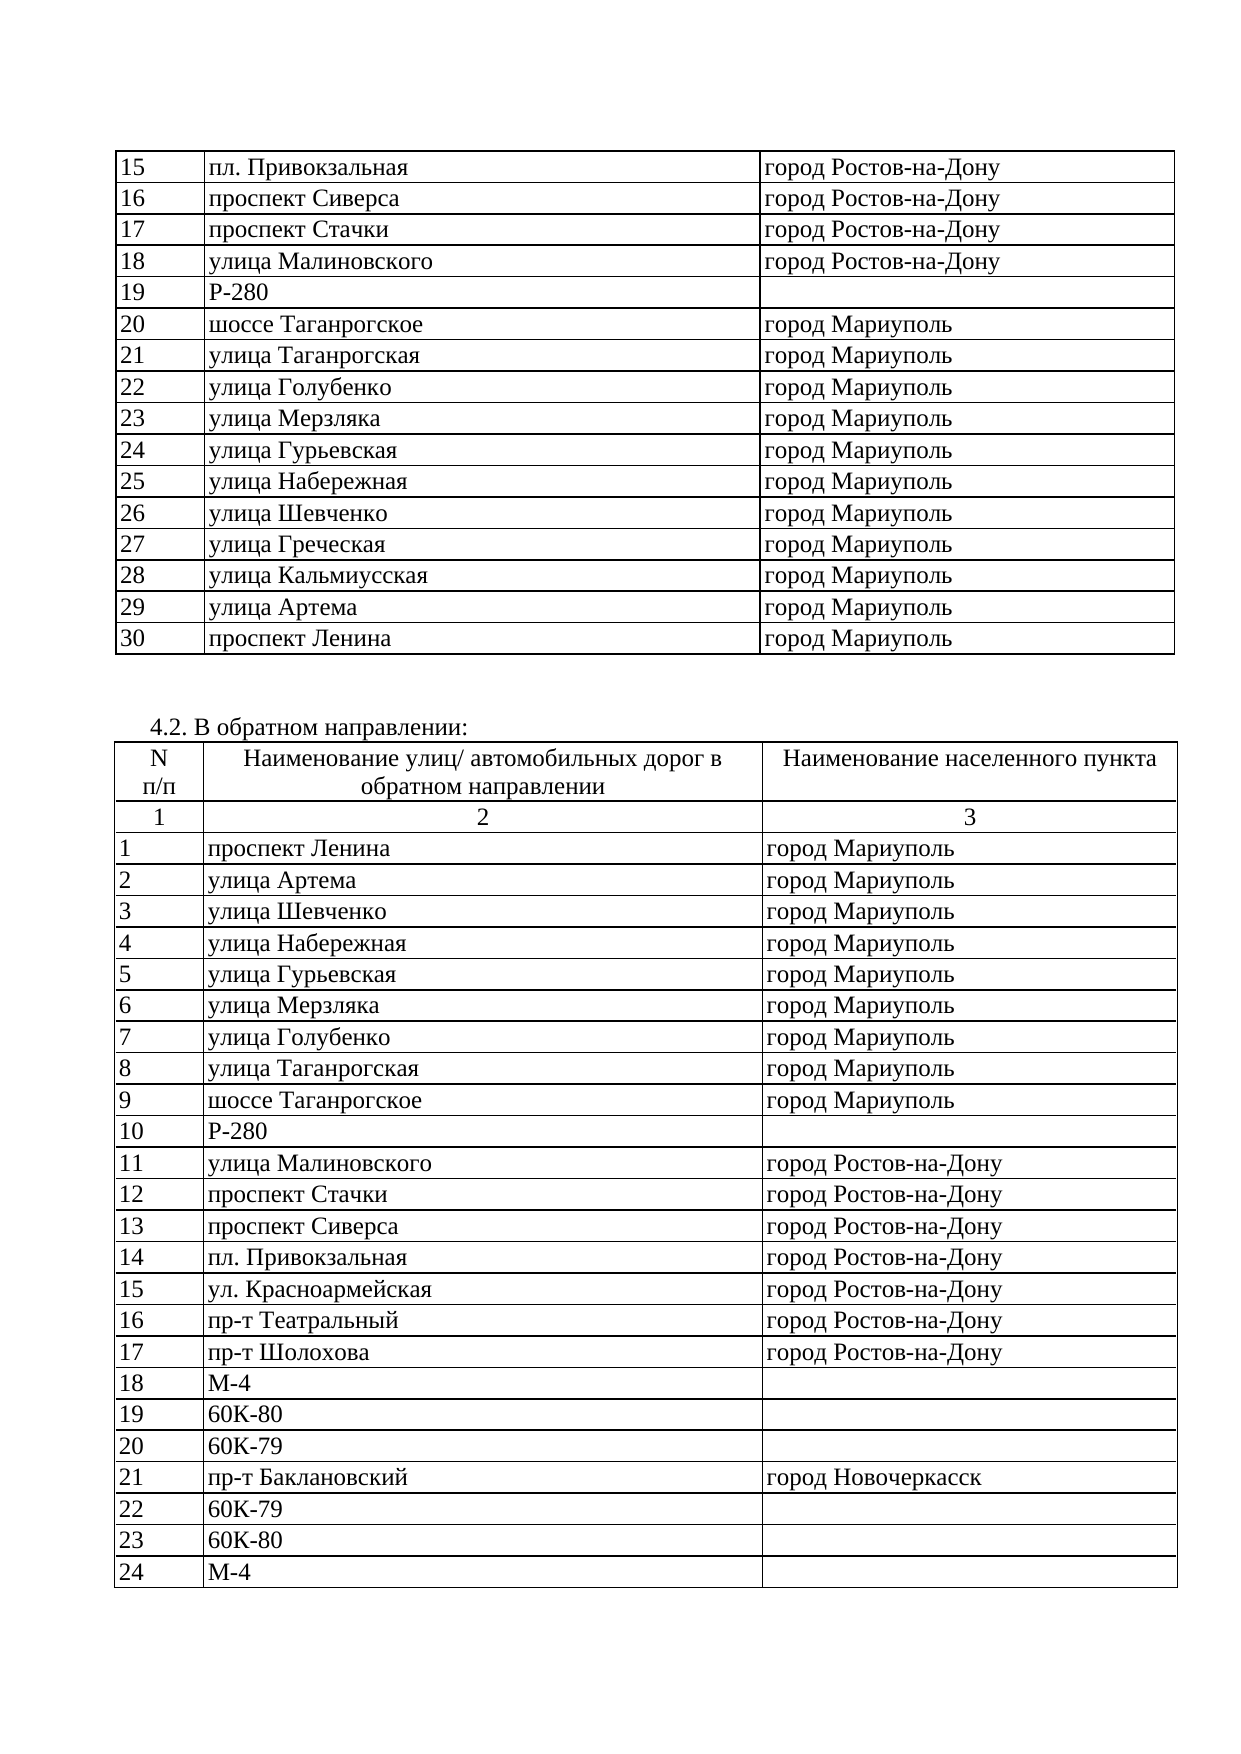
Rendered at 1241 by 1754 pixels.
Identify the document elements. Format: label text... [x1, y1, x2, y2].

table_cell улица Мерзляка [204, 991, 762, 1020]
table_cell город Ростов-на-Дону [761, 215, 1174, 244]
table_cell 20 [117, 309, 204, 339]
table_cell 1 [115, 801, 203, 832]
table_cell [763, 1492, 1177, 1524]
table_cell город Ростов-на-Дону [763, 1304, 1177, 1335]
table_cell 23 [115, 1525, 203, 1555]
table_cell [763, 1524, 1177, 1555]
table_cell 30 [117, 623, 204, 653]
table_cell 60К-80 [204, 1525, 762, 1555]
table_cell улица Набережная [205, 466, 759, 496]
table_cell 6 [115, 990, 203, 1020]
table_cell улица Малиновского [204, 1148, 762, 1178]
table_cell ул. Красноармейская [204, 1274, 762, 1303]
table_cell город Ростов-на-Дону [763, 1178, 1177, 1209]
table_cell город Мариуполь [763, 958, 1177, 989]
table_cell город Мариуполь [763, 895, 1177, 926]
table_header Наименование населенного пункта [763, 743, 1177, 800]
table_cell город Мариуполь [763, 1052, 1177, 1083]
table_cell город Ростов-на-Дону [763, 1146, 1177, 1178]
table_cell 26 [117, 498, 204, 527]
table_cell 28 [117, 561, 204, 590]
table_cell [763, 1555, 1177, 1587]
table_cell город Мариуполь [761, 498, 1174, 527]
table_cell город Мариуполь [763, 1020, 1177, 1052]
table_cell [763, 1429, 1177, 1461]
table_cell шоссе Таганрогское [205, 309, 759, 339]
table_cell город Мариуполь [763, 989, 1177, 1020]
table_cell 21 [117, 340, 204, 370]
table_cell 4 [115, 927, 203, 957]
table_cell улица Артема [204, 865, 762, 894]
table_cell 8 [115, 1053, 203, 1083]
table_cell 12 [115, 1179, 203, 1209]
table_cell пл. Привокзальная [204, 1242, 762, 1272]
table_cell Р-280 [205, 277, 759, 307]
table_cell [763, 1115, 1177, 1146]
table_cell город Ростов-на-Дону [763, 1335, 1177, 1366]
table_cell 15 [115, 1273, 203, 1303]
table_cell улица Гурьевская [205, 435, 759, 464]
table_cell улица Таганрогская [204, 1053, 762, 1083]
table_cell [761, 152, 1174, 181]
table_cell улица Кальмиусская [205, 561, 759, 590]
table_cell город Мариуполь [763, 832, 1177, 863]
table_cell [763, 1366, 1177, 1398]
table_cell пр-т Баклановский [204, 1462, 762, 1492]
table_cell улица Шевченко [205, 498, 759, 527]
table_cell 13 [115, 1210, 203, 1241]
table_cell город Мариуполь [763, 926, 1177, 957]
table_cell 21 [115, 1462, 203, 1492]
table_cell проспект Сиверса [205, 183, 759, 213]
table_cell 60К-79 [204, 1494, 762, 1524]
table_cell 5 [115, 959, 203, 989]
table_cell улица Шевченко [204, 896, 762, 926]
table_cell город Мариуполь [761, 435, 1174, 464]
table_cell 3 [115, 896, 203, 926]
table_cell 18 [117, 246, 204, 276]
table_cell пр-т Шолохова [204, 1337, 762, 1366]
table_cell улица Голубенко [205, 372, 759, 402]
table_cell город Мариуполь [761, 403, 1174, 433]
table_cell 25 [117, 466, 204, 496]
table_cell 2 [204, 802, 762, 832]
table_cell 1 [115, 833, 203, 863]
table_cell 3 [763, 800, 1177, 832]
table_header N п/п [115, 743, 203, 800]
table_cell улица Таганрогская [205, 340, 759, 370]
table_cell город Мариуполь [761, 309, 1174, 339]
table_cell 24 [115, 1556, 203, 1587]
table_cell 22 [115, 1493, 203, 1524]
table_cell [763, 1398, 1177, 1429]
table_cell улица Греческая [205, 529, 759, 559]
table_cell город Ростов-на-Дону [761, 246, 1174, 276]
table_cell 19 [115, 1399, 203, 1429]
table_cell город Мариуполь [763, 1083, 1177, 1115]
table_cell улица Мерзляка [205, 403, 759, 433]
table_cell 27 [117, 529, 204, 559]
table_cell 29 [117, 592, 204, 622]
table_cell М-4 [204, 1557, 762, 1587]
table_cell 2 [115, 864, 203, 894]
table_cell проспект Стачки [204, 1179, 762, 1209]
table_header Наименование улиц/ автомобильных дорог в обратном направлении [204, 743, 762, 800]
table_cell 17 [115, 1336, 203, 1366]
table_cell город Новочеркасск [763, 1461, 1177, 1492]
table_cell город Мариуполь [761, 466, 1174, 496]
table_cell 19 [117, 277, 204, 307]
table_cell город Мариуполь [763, 863, 1177, 894]
table_cell 9 [115, 1084, 203, 1115]
table_cell город Мариуполь [761, 529, 1174, 559]
table_cell [761, 277, 1174, 307]
table_cell город Ростов-на-Дону [763, 1272, 1177, 1303]
table_cell город Мариуполь [761, 372, 1174, 402]
table_cell 11 [115, 1147, 203, 1178]
table_cell проспект Ленина [205, 623, 759, 653]
table_cell пр-т Театральный [204, 1305, 762, 1335]
table_cell проспект Стачки [205, 215, 759, 244]
table_cell город Мариуполь [761, 592, 1174, 622]
table_cell улица Гурьевская [204, 959, 762, 989]
table_cell 15 [117, 152, 204, 181]
table_cell Р-280 [204, 1116, 762, 1146]
table_cell М-4 [204, 1368, 762, 1398]
table_cell 60К-79 [204, 1431, 762, 1461]
table_cell 17 [117, 215, 204, 244]
table_cell 14 [115, 1242, 203, 1272]
table_cell 18 [115, 1368, 203, 1398]
table_cell проспект Ленина [204, 833, 762, 863]
table_cell 16 [115, 1305, 203, 1335]
table_cell город Мариуполь [761, 340, 1174, 370]
table_cell 60К-80 [204, 1400, 762, 1429]
text 4.2. В обратном направлении: [150, 712, 1090, 741]
table_cell шоссе Таганрогское [204, 1085, 762, 1115]
table_cell пл. Привокзальная [205, 152, 759, 181]
table_cell город Ростов-на-Дону [761, 183, 1174, 213]
table_cell город Ростов-на-Дону [763, 1241, 1177, 1272]
table_cell 7 [115, 1021, 203, 1052]
table_cell город Ростов-на-Дону [763, 1209, 1177, 1241]
table_cell 16 [117, 183, 204, 213]
table_cell улица Голубенко [204, 1022, 762, 1052]
table_cell улица Артема [205, 592, 759, 622]
table_cell улица Малиновского [205, 246, 759, 276]
table_cell улица Набережная [204, 928, 762, 957]
table_cell проспект Сиверса [204, 1211, 762, 1241]
table_cell 23 [117, 403, 204, 433]
table_cell город Мариуполь [761, 623, 1174, 653]
table_cell 22 [117, 372, 204, 402]
table_cell 10 [115, 1116, 203, 1146]
table_cell город Мариуполь [761, 561, 1174, 590]
table_cell 24 [117, 435, 204, 464]
table_cell 20 [115, 1430, 203, 1461]
